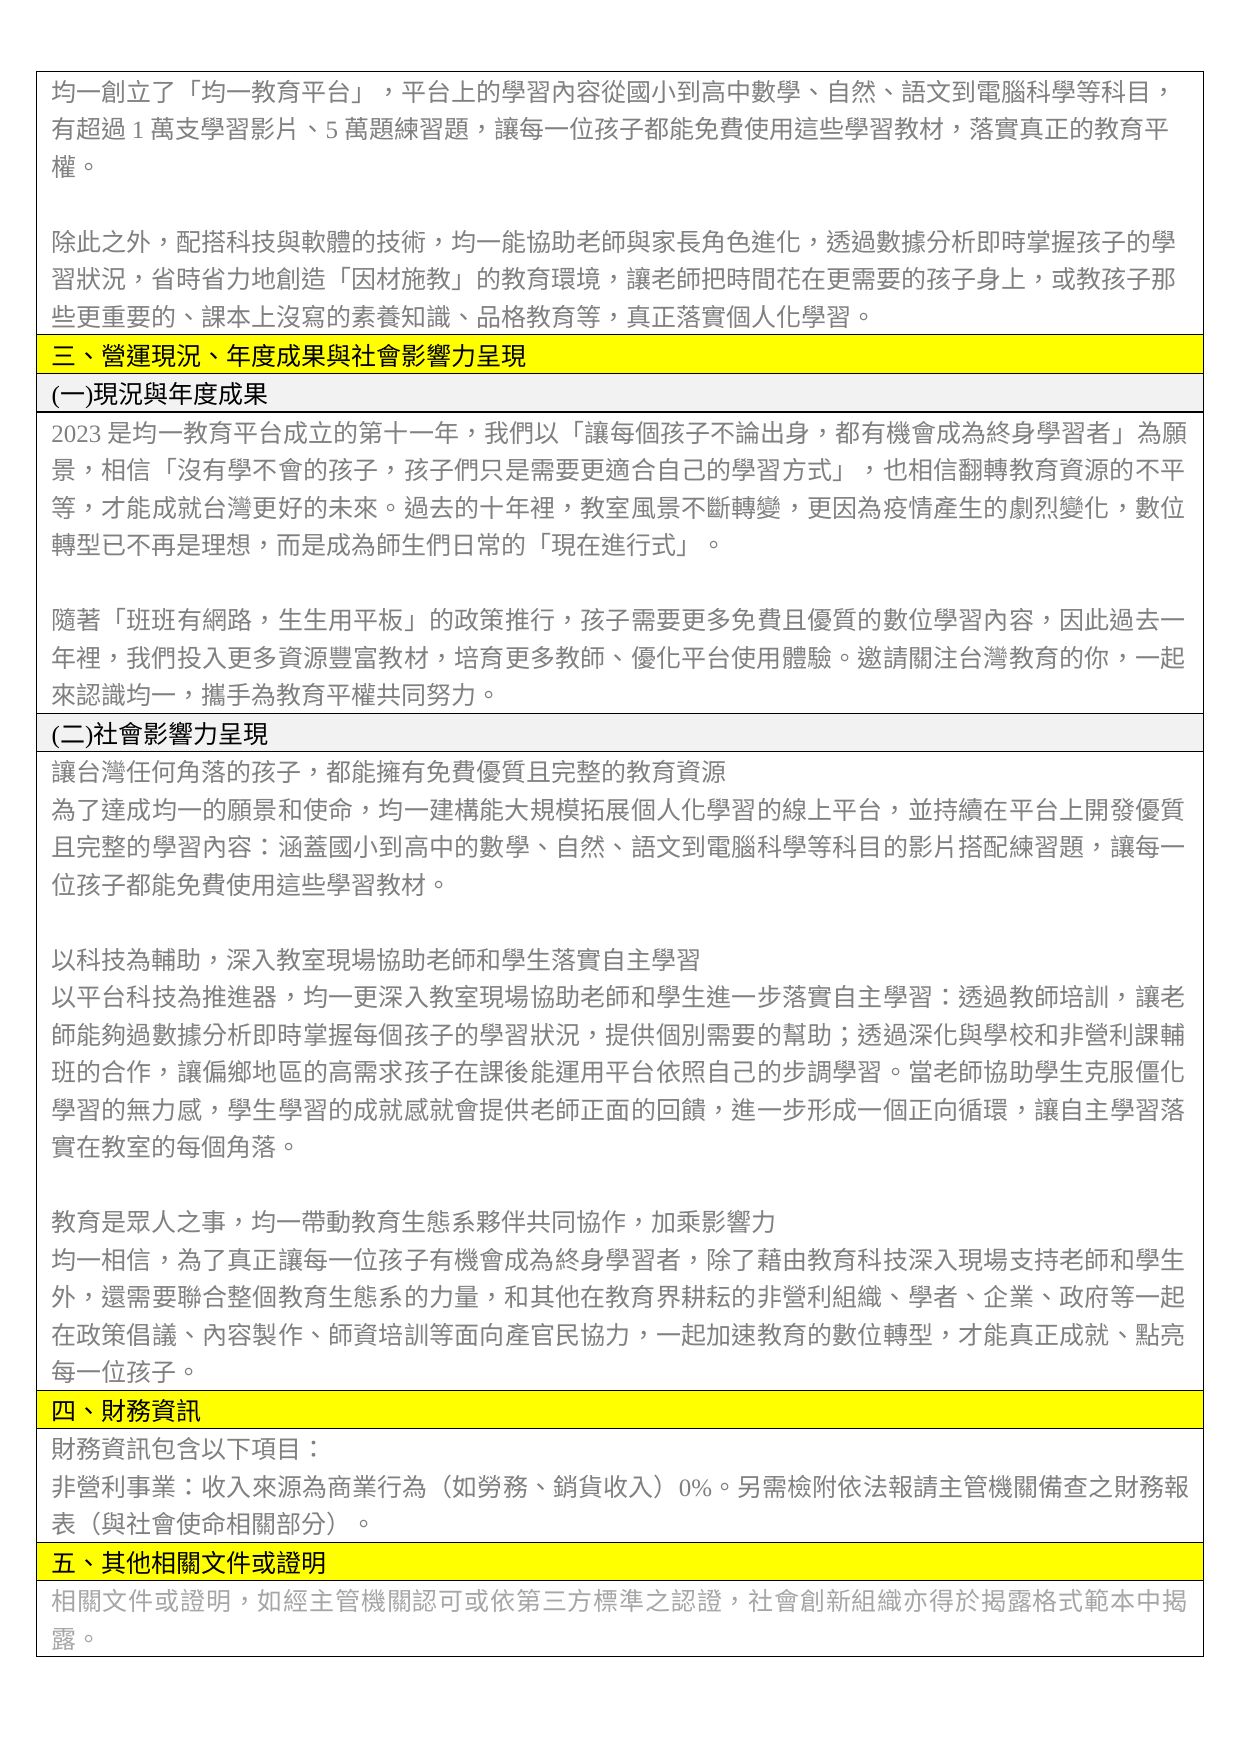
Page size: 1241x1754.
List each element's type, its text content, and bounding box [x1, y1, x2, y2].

table_cell 財務資訊包含以下項目： 非營利事業：收入來源為商業行為（如勞務、銷貨收入）0%。另需檢附依法報請主管機關備查之財務報表（與社會使命相關部分）。 [37, 1429, 1203, 1542]
table_cell 四、財務資訊 [37, 1391, 1203, 1428]
table_cell 相關文件或證明，如經主管機關認可或依第三方標準之認證，社會創新組織亦得於揭露格式範本中揭露。 [37, 1581, 1203, 1656]
table_cell (二)社會影響力呈現 [37, 714, 1203, 751]
table_cell 2023 是均一教育平台成立的第十一年，我們以「讓每個孩子不論出身，都有機會成為終身學習者」為願景，相信「沒有學不會的孩子，孩子們只是需要更適合自己的學習方式」，也相信翻轉教育資源的不平等，才能成就台灣更好的未來。過去的十年裡，教室風景不斷轉變，更因為疫情產生的劇烈變化，數位轉型已不再是理想，而是成為師生們日常的「現在進行式」。 隨著「班班有網路，生生用平板」的政策推行，孩子需要更多免費且優質的數位學習內容，因此過去一年裡，我們投入更多資源豐富教材，培育更多教師、優化平台使用體驗。邀請關注台灣教育的你，一起來認識均一，攜手為教育平權共同努力。 [37, 413, 1203, 712]
table_cell 五、其他相關文件或證明 [37, 1543, 1203, 1580]
table_cell 均一創立了「均一教育平台」，平台上的學習內容從國小到高中數學、自然、語文到電腦科學等科目，有超過 1 萬支學習影片、5 萬題練習題，讓每一位孩子都能免費使用這些學習教材，落實真正的教育平權。 除此之外，配搭科技與軟體的技術，均一能協助老師與家長角色進化，透過數據分析即時掌握孩子的學習狀況，省時省力地創造「因材施教」的教育環境，讓老師把時間花在更需要的孩子身上，或教孩子那些更重要的、課本上沒寫的素養知識、品格教育等，真正落實個人化學習。 [37, 72, 1203, 334]
table_cell (一)現況與年度成果 [37, 374, 1203, 411]
table_cell 讓台灣任何角落的孩子，都能擁有免費優質且完整的教育資源 為了達成均一的願景和使命，均一建構能大規模拓展個人化學習的線上平台，並持續在平台上開發優質且完整的學習內容：涵蓋國小到高中的數學、自然、語文到電腦科學等科目的影片搭配練習題，讓每一位孩子都能免費使用這些學習教材。 以科技為輔助，深入教室現場協助老師和學生落實自主學習 以平台科技為推進器，均一更深入教室現場協助老師和學生進一步落實自主學習：透過教師培訓，讓老師能夠過數據分析即時掌握每個孩子的學習狀況，提供個別需要的幫助；透過深化與學校和非營利課輔班的合作，讓偏鄉地區的高需求孩子在課後能運用平台依照自己的步調學習。當老師協助學生克服僵化學習的無力感，學生學習的成就感就會提供老師正面的回饋，進一步形成一個正向循環，讓自主學習落實在教室的每個角落。 教育是眾人之事，均一帶動教育生態系夥伴共同協作，加乘影響力 均一相信，為了真正讓每一位孩子有機會成為終身學習者，除了藉由教育科技深入現場支持老師和學生外，還需要聯合整個教育生態系的力量，和其他在教育界耕耘的非營利組織、學者、企業、政府等一起在政策倡議、內容製作、師資培訓等面向產官民協力，一起加速教育的數位轉型，才能真正成就、點亮每一位孩子。 [37, 752, 1203, 1389]
table_cell 三、營運現況、年度成果與社會影響力呈現 [37, 335, 1203, 373]
